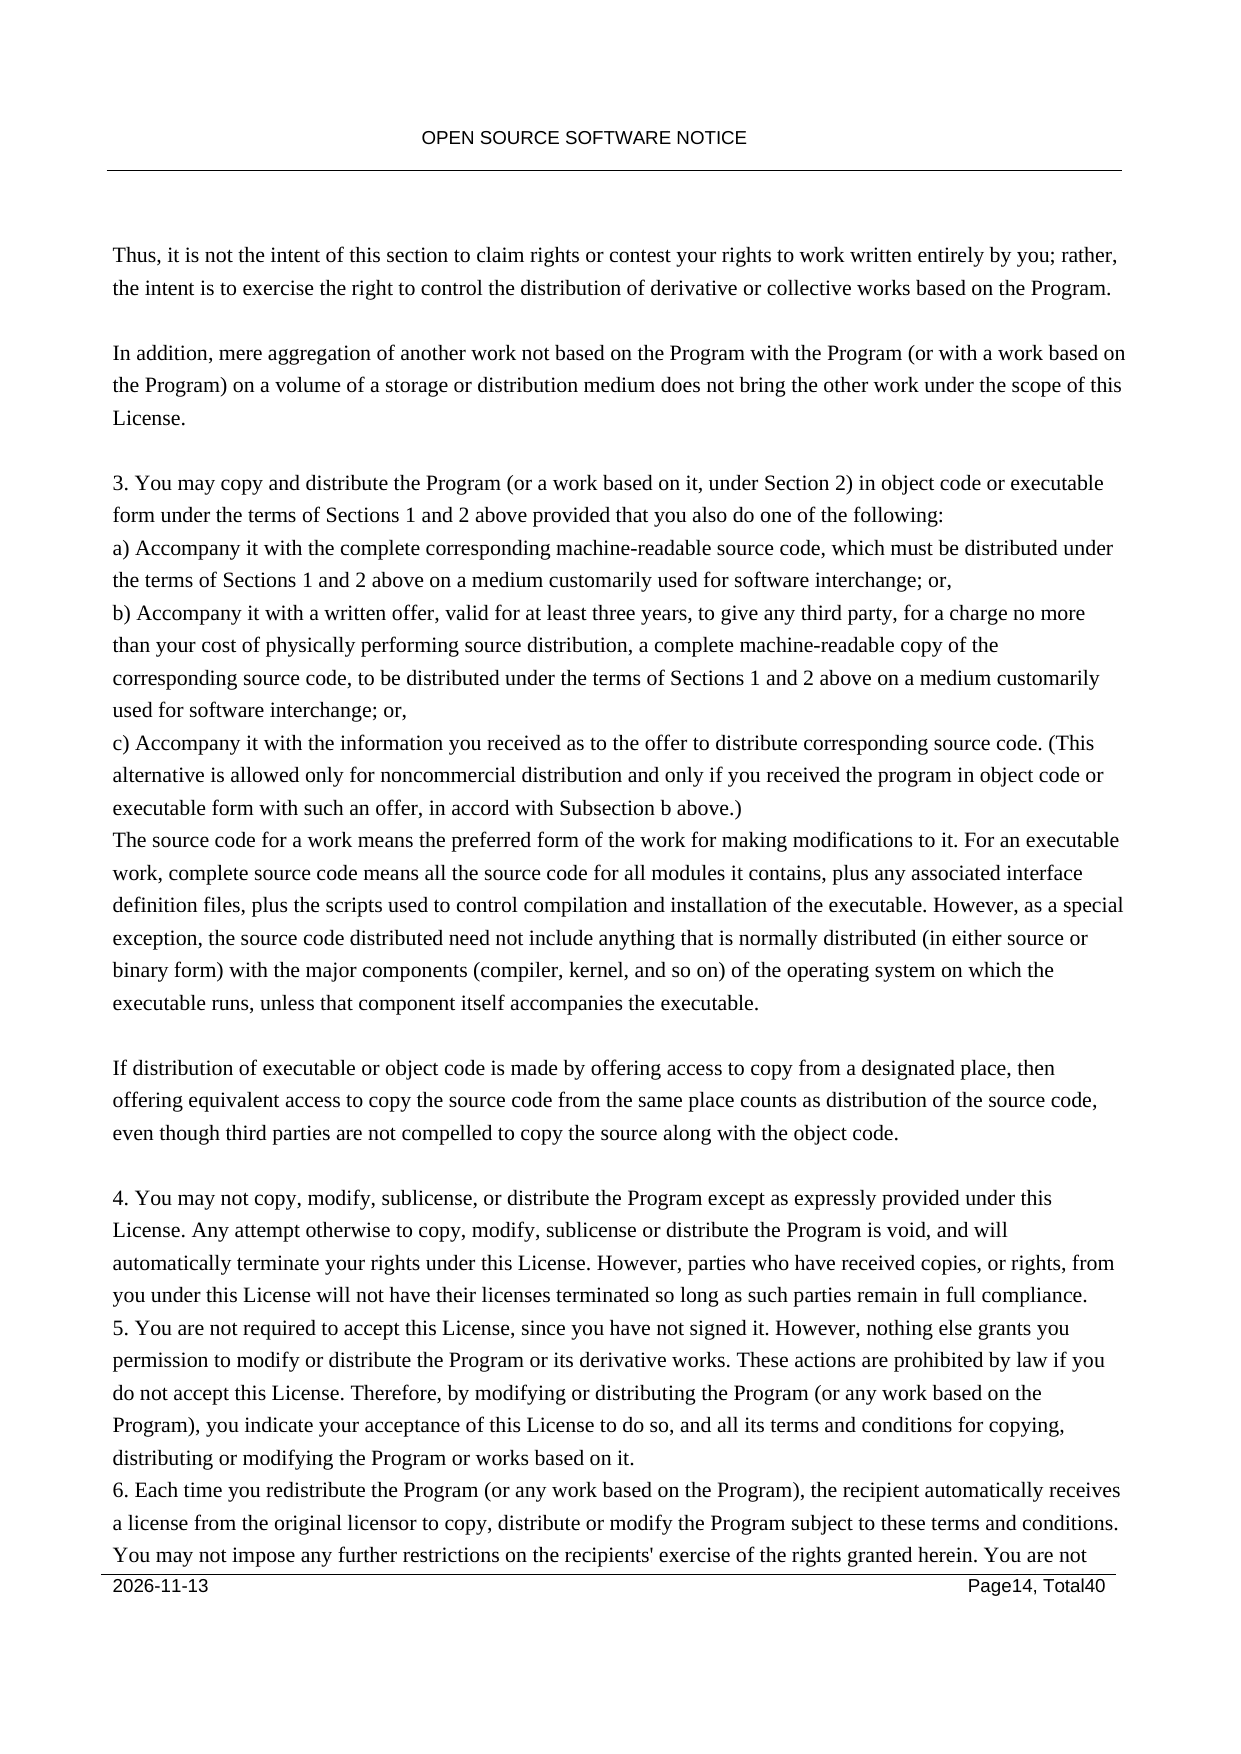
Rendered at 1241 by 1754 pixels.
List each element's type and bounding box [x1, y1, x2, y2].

text [112, 206, 1128, 1571]
